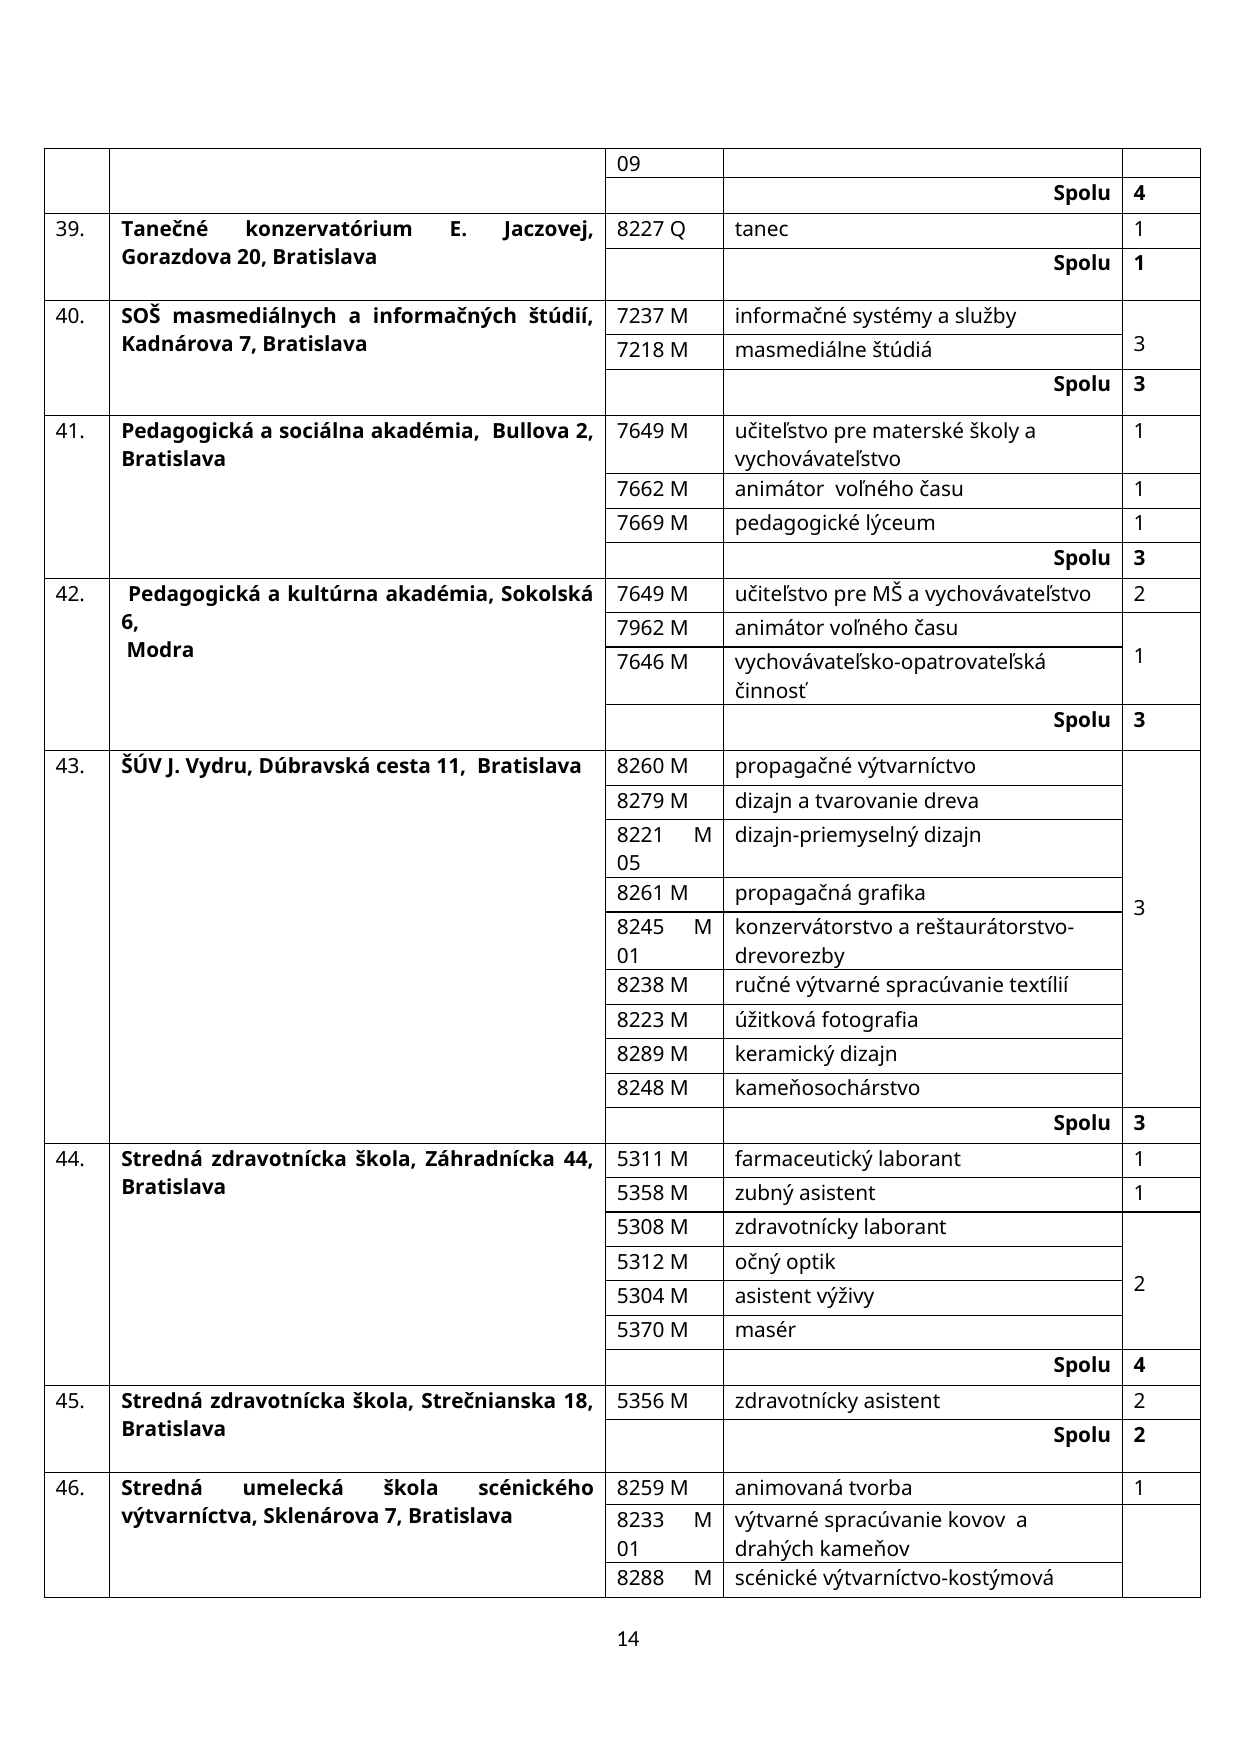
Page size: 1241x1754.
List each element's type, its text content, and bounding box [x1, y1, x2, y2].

table_cell 46. [45, 1473, 109, 1597]
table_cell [724, 1563, 1122, 1597]
table_cell Spolu [724, 705, 1122, 750]
table_cell 8221 M 05 [606, 820, 723, 877]
table_cell Pedagogická a sociálna akadémia, Bullova 2, Bratislava [110, 416, 605, 578]
table_cell [606, 543, 723, 578]
table_cell informačné systémy a služby [724, 301, 1122, 334]
table_cell úžitková fotografia [724, 1005, 1122, 1038]
table_cell Stredná zdravotnícka škola, Strečnianska 18, Bratislava [110, 1386, 605, 1472]
table_cell 3 [1123, 705, 1200, 750]
table_cell [606, 1420, 723, 1472]
table_cell 44. [45, 1144, 109, 1385]
table_cell 8289 M [606, 1039, 723, 1072]
table_cell 1 [1123, 474, 1200, 507]
table_cell 8260 M [606, 751, 723, 785]
table_cell 7237 M [606, 301, 723, 334]
table_cell Spolu [724, 249, 1122, 300]
table_cell 1 [1123, 416, 1200, 473]
table_cell Stredná zdravotnícka škola, Záhradnícka 44, Bratislava [110, 1144, 605, 1385]
table_cell 5308 M [606, 1213, 723, 1246]
table_cell 3 [1123, 543, 1200, 578]
table_cell 8233 M 01 [606, 1505, 723, 1562]
table_cell Spolu [724, 1108, 1122, 1143]
table_cell Spolu [724, 1350, 1122, 1385]
table_cell Pedagogická a kultúrna akadémia, Sokolská 6, Modra [110, 579, 605, 750]
table_cell dizajn-priemyselný dizajn [724, 820, 1122, 877]
table_cell 43. [45, 751, 109, 1143]
table_cell asistent výživy [724, 1281, 1122, 1314]
table_cell 8223 M [606, 1005, 723, 1038]
table_cell 5312 M [606, 1247, 723, 1280]
table_cell 8279 M [606, 786, 723, 819]
table_cell [606, 705, 723, 750]
table_cell 8288 M 01 [606, 1563, 723, 1597]
table_cell 8248 M [606, 1074, 723, 1107]
table_cell 5370 M [606, 1316, 723, 1349]
table_cell 1 [1123, 249, 1200, 300]
table_cell 1 [1123, 509, 1200, 542]
table_cell 8261 M [606, 878, 723, 911]
table_cell učiteľstvo pre materské školy a vychovávateľstvo [724, 416, 1122, 473]
table_cell 5356 M [606, 1386, 723, 1419]
table_cell učiteľstvo pre MŠ a vychovávateľstvo [724, 579, 1122, 612]
table_cell očný optik [724, 1247, 1122, 1280]
table_cell 8259 M [606, 1473, 723, 1504]
table_cell 3 [1123, 751, 1200, 1107]
table_cell 41. [45, 416, 109, 578]
table_cell 2 [1123, 1420, 1200, 1472]
table_cell 1 [1123, 1473, 1200, 1504]
table_cell 40. [45, 301, 109, 415]
table_cell 45. [45, 1386, 109, 1472]
table_cell pedagogické lýceum [724, 509, 1122, 542]
table_cell 39. [45, 214, 109, 300]
table_cell 1 [1123, 1178, 1200, 1211]
table_cell SOŠ masmediálnych a informačných štúdií, Kadnárova 7, Bratislava [110, 301, 605, 415]
table_cell 2 [1123, 1213, 1200, 1349]
table_cell keramický dizajn [724, 1039, 1122, 1072]
table_cell 1 [1123, 1144, 1200, 1177]
table_cell zdravotnícky laborant [724, 1213, 1122, 1246]
table_cell 7669 M [606, 509, 723, 542]
table_cell zdravotnícky asistent [724, 1386, 1122, 1419]
table_cell 7649 M [606, 579, 723, 612]
table_cell [606, 1108, 723, 1143]
table_cell 7649 M [606, 416, 723, 473]
table_cell [606, 370, 723, 415]
table_cell animátor voľného času [724, 474, 1122, 507]
table_cell masmediálne štúdiá [724, 335, 1122, 368]
table_cell 1 [1123, 613, 1200, 704]
table_cell 7218 M [606, 335, 723, 368]
table_cell [606, 249, 723, 300]
table_cell tanec [724, 214, 1122, 247]
table_cell 2 [1123, 579, 1200, 612]
table_cell 7962 M [606, 613, 723, 646]
table_cell 7646 M [606, 648, 723, 704]
table_cell 5311 M [606, 1144, 723, 1177]
table_cell 2 [1123, 1505, 1200, 1597]
table_cell 5358 M [606, 1178, 723, 1211]
table_cell Tanečné konzervatórium E. Jaczovej, Gorazdova 20, Bratislava [110, 214, 605, 300]
table_cell 1 [1123, 214, 1200, 247]
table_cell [724, 149, 1122, 177]
table_cell vychovávateľsko-opatrovateľská činnosť [724, 648, 1122, 704]
table_cell 3 [1123, 1108, 1200, 1143]
table_cell 8229 Q 09 [606, 149, 723, 177]
table_cell 3 [1123, 301, 1200, 368]
table_cell 42. [45, 579, 109, 750]
table_cell Spolu [724, 543, 1122, 578]
table_cell Stredná umelecká škola scénického výtvarníctva, Sklenárova 7, Bratislava [110, 1473, 605, 1597]
table_cell farmaceutický laborant [724, 1144, 1122, 1177]
table_cell 8245 M 01 [606, 913, 723, 969]
table_cell masér [724, 1316, 1122, 1349]
table_cell [606, 1350, 723, 1385]
table_cell konzervátorstvo a reštaurátorstvo-drevorezby [724, 913, 1122, 969]
table_cell Spolu [724, 1420, 1122, 1472]
table_cell propagačná grafika [724, 878, 1122, 911]
table_cell Spolu [724, 370, 1122, 415]
table_cell 8238 M [606, 970, 723, 1004]
table_cell 8227 Q [606, 214, 723, 247]
table_cell 2 [1123, 1386, 1200, 1419]
table_cell dizajn a tvarovanie dreva [724, 786, 1122, 819]
table_cell 5304 M [606, 1281, 723, 1314]
table_cell [606, 178, 723, 213]
table_cell 3 [1123, 370, 1200, 415]
table_cell kameňosochárstvo [724, 1074, 1122, 1107]
table_cell propagačné výtvarníctvo [724, 751, 1122, 785]
table_cell ŠÚV J. Vydru, Dúbravská cesta 11, Bratislava [110, 751, 605, 1143]
table_cell ručné výtvarné spracúvanie textílií [724, 970, 1122, 1004]
table_cell výtvarné spracúvanie kovov a drahých kameňov [724, 1505, 1122, 1562]
table_cell 4 [1123, 1350, 1200, 1385]
table_cell 4 [1123, 178, 1200, 213]
table_cell animátor voľného času [724, 613, 1122, 646]
table_cell Spolu [724, 178, 1122, 213]
table_cell 7662 M [606, 474, 723, 507]
table_cell animovaná tvorba [724, 1473, 1122, 1504]
table_cell zubný asistent [724, 1178, 1122, 1211]
